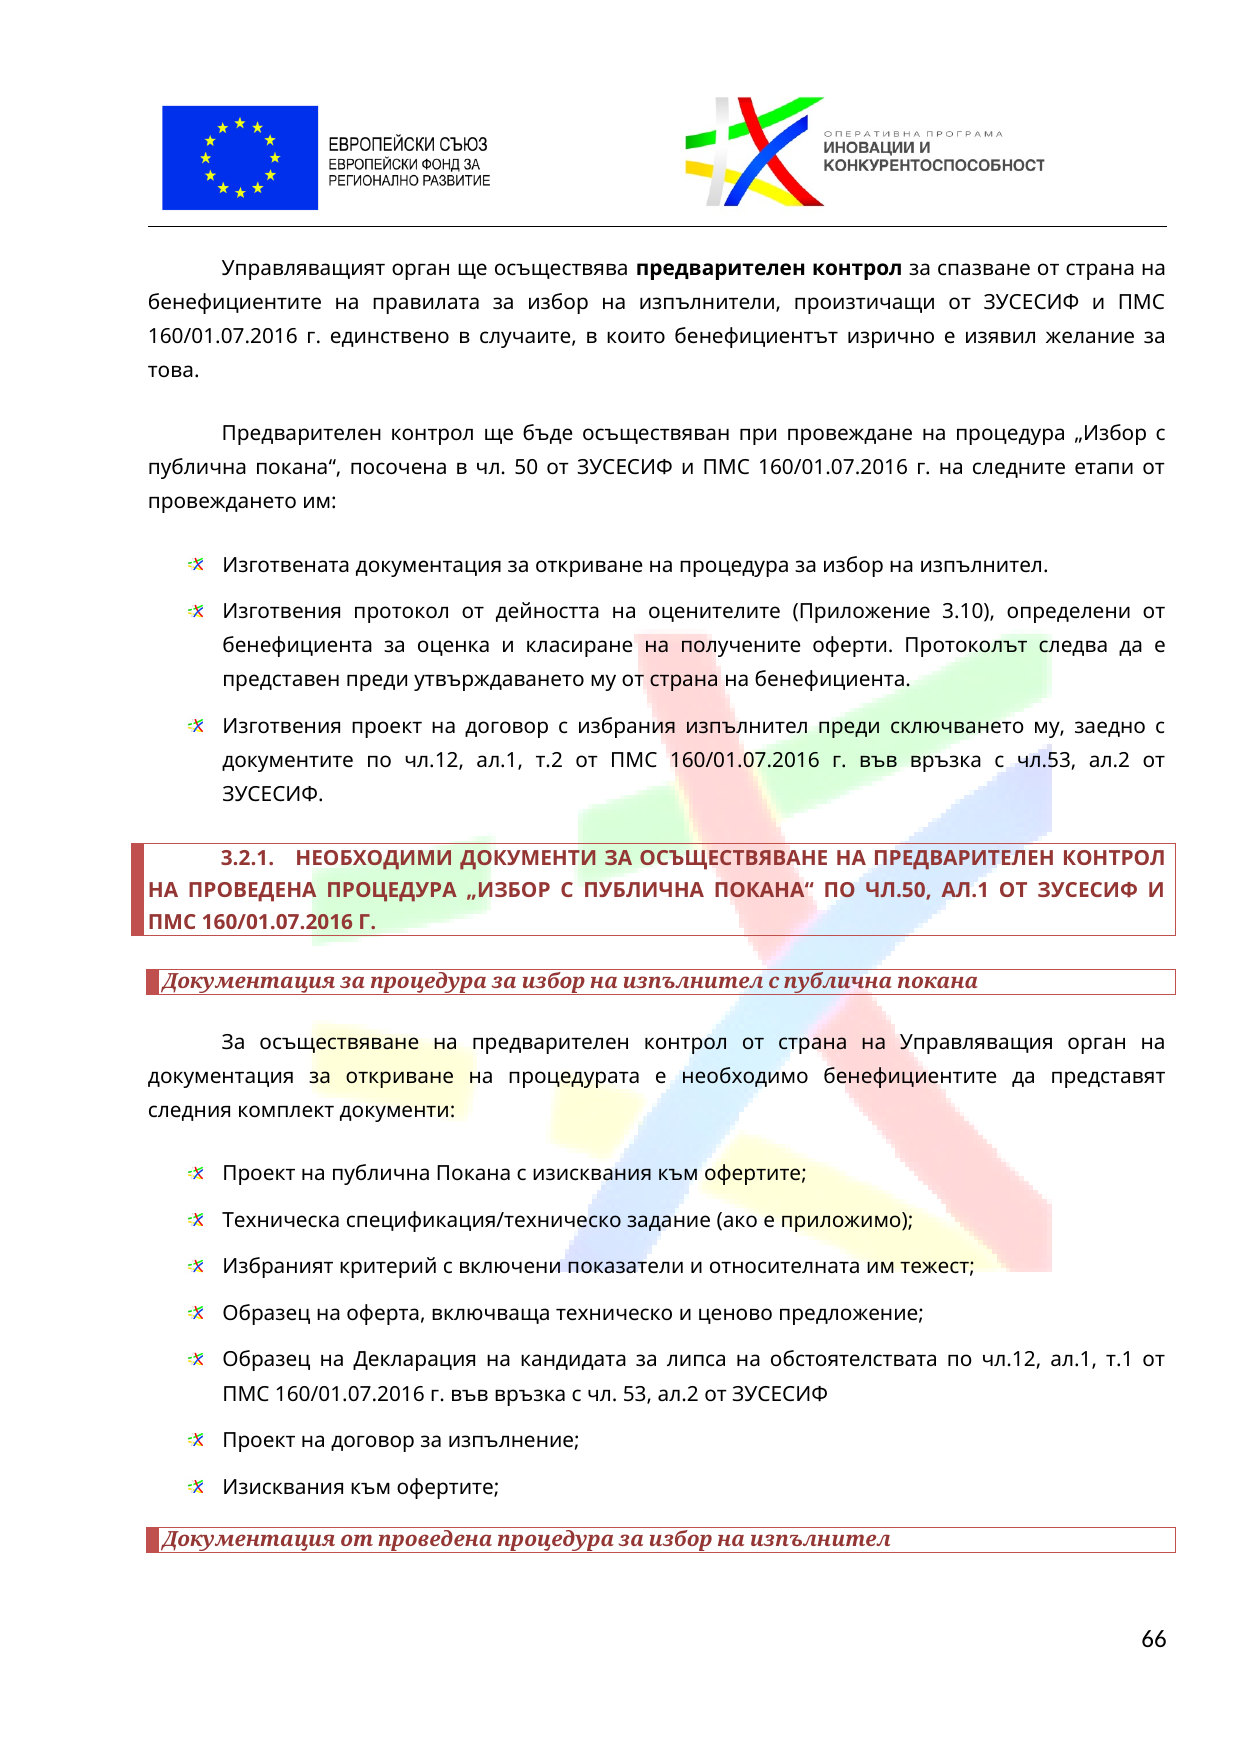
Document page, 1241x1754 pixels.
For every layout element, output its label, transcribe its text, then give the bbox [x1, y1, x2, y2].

list Изисквания към офертите; [185, 1472, 1167, 1500]
list Образец на Декларация на кандидата за липса на обстоятелствата по чл.12, ал.1, т.1 от ПМС 160/01.07.2016 г. във връзка с чл. 53, ал.2 от ЗУСЕСИФ [185, 1344, 1167, 1407]
picture [185, 555, 205, 572]
subtitle Документация от проведена процедура за избор на изпълнител [159, 1528, 1175, 1552]
picture [185, 1477, 205, 1495]
list Образец на оферта, включваща техническо и ценово предложение; [185, 1298, 1167, 1326]
picture [185, 1164, 205, 1181]
picture [185, 716, 205, 734]
text Управляващият орган ще осъществява предварителен контрол за спазване от страна на бенефициентите на правилата за избор на изпълнители, произтичащи от ЗУСЕСИФ и ПМС 160/01.07.2016 г. единствено в случаите, в които бенефициентът изрично е изявил желание за това. [148, 253, 1167, 384]
picture [185, 1210, 205, 1228]
subtitle Необходими документи за осъществяване на предварителен контрол на проведена процедура „Избор с публична покана“ по чл.50, ал.1 от ЗУСЕСИФ и пмс 160/01.07.2016 г. [144, 844, 1175, 935]
list Техническа спецификация/техническо задание (ако е приложимо); [185, 1205, 1167, 1233]
list Изготвения проект на договор с избрания изпълнител преди сключването му, заедно с документите по чл.12, ал.1, т.2 от ПМС 160/01.07.2016 г. във връзка с чл.53, ал.2 от ЗУСЕСИФ. [185, 711, 1167, 808]
picture [659, 73, 1045, 224]
picture [185, 602, 205, 619]
picture [185, 1430, 205, 1448]
text За осъществяване на предварителен контрол от страна на Управляващия орган на документация за откриване на процедурата е необходимо бенефициентите да представят следния комплект документи: [148, 1027, 1167, 1123]
picture [185, 1257, 205, 1274]
picture [147, 95, 519, 224]
list Проект на договор за изпълнение; [185, 1425, 1167, 1454]
list Проект на публична Покана с изисквания към офертите; [185, 1158, 1167, 1187]
picture [185, 1303, 205, 1321]
text Предварителен контрол ще бъде осъществяван при провеждане на процедура „Избор с публична покана“, посочена в чл. 50 от ЗУСЕСИФ и ПМС 160/01.07.2016 г. на следните етапи от провеждането им: [148, 418, 1167, 515]
list Избраният критерий с включени показатели и относителната им тежест; [185, 1251, 1167, 1280]
list Изготвения протокол от дейността на оценителите (Приложение 3.10), определени от бенефициента за оценка и класиране на получените оферти. Протоколът следва да е представен преди утвърждаването му от страна на бенефициента. [185, 596, 1167, 693]
subtitle Документация за процедура за избор на изпълнител с публична покана [159, 970, 1175, 994]
picture [185, 1350, 205, 1367]
list Изготвената документация за откриване на процедура за избор на изпълнител. [185, 550, 1167, 578]
